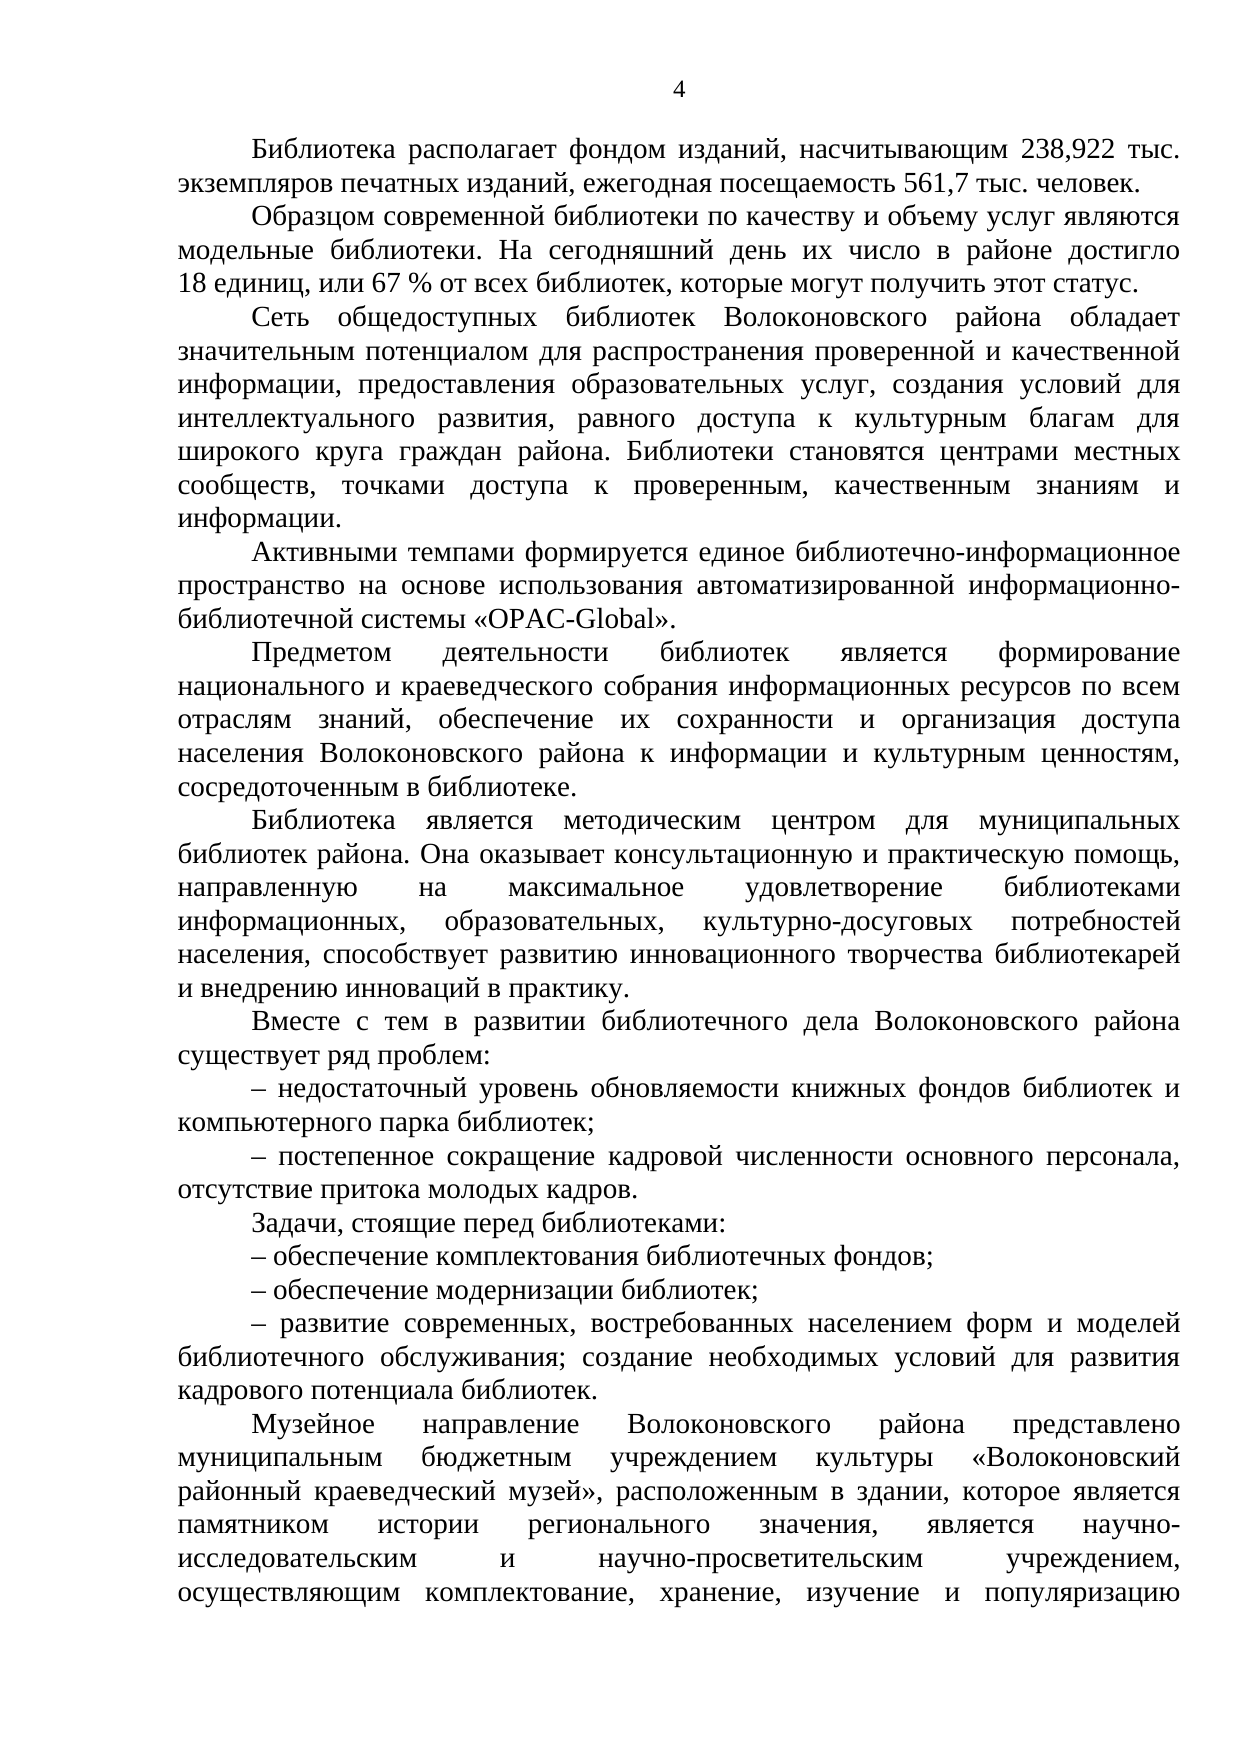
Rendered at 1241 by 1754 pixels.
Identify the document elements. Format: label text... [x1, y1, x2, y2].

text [177, 1406, 1181, 1607]
text Вместе с тем в развитии библиотечного дела Волоконовского района существует ряд проблем: [177, 1003, 1181, 1071]
text Образцом современной библиотеки по качеству и объему услуг являются модельные библиотеки. На сегодняшний день их число в районе достигло 18 единиц, или 67 % от всех библиотек, которые могут получить этот статус. [177, 198, 1181, 299]
text Задачи, стоящие перед библиотеками: [177, 1205, 1181, 1238]
text – недостаточный уровень обновляемости книжных фондов библиотек и компьютерного парка библиотек; [177, 1071, 1181, 1138]
text Библиотека является методическим центром для муниципальных библиотек района. Она оказывает консультационную и практическую помощь, направленную на максимальное удовлетворение библиотеками информационных, образовательных, культурно-досуговых потребностей населения, способствует развитию инновационного творчества библиотекарей и внедрению инноваций в практику. [177, 802, 1181, 1003]
text – развитие современных, востребованных населением форм и моделей библиотечного обслуживания; создание необходимых условий для развития кадрового потенциала библиотек. [177, 1305, 1181, 1406]
text Активными темпами формируется единое библиотечно-информационное пространство на основе использования автоматизированной информационно-библиотечной системы «OPAC-Global». [177, 534, 1181, 634]
text Библиотека располагает фондом изданий, насчитывающим 238,922 тыс. экземпляров печатных изданий, ежегодная посещаемость 561,7 тыс. человек. [177, 131, 1181, 198]
text – постепенное сокращение кадровой численности основного персонала, отсутствие притока молодых кадров. [177, 1138, 1181, 1205]
text Сеть общедоступных библиотек Волоконовского района обладает значительным потенциалом для распространения проверенной и качественной информации, предоставления образовательных услуг, создания условий для интеллектуального развития, равного доступа к культурным благам для широкого круга граждан района. Библиотеки становятся центрами местных сообществ, точками доступа к проверенным, качественным знаниям и информации. [177, 299, 1181, 534]
text – обеспечение модернизации библиотек; [177, 1272, 1181, 1305]
text Предметом деятельности библиотек является формирование национального и краеведческого собрания информационных ресурсов по всем отраслям знаний, обеспечение их сохранности и организация доступа населения Волоконовского района к информации и культурным ценностям, сосредоточенным в библиотеке. [177, 634, 1181, 802]
text – обеспечение комплектования библиотечных фондов; [177, 1238, 1181, 1272]
